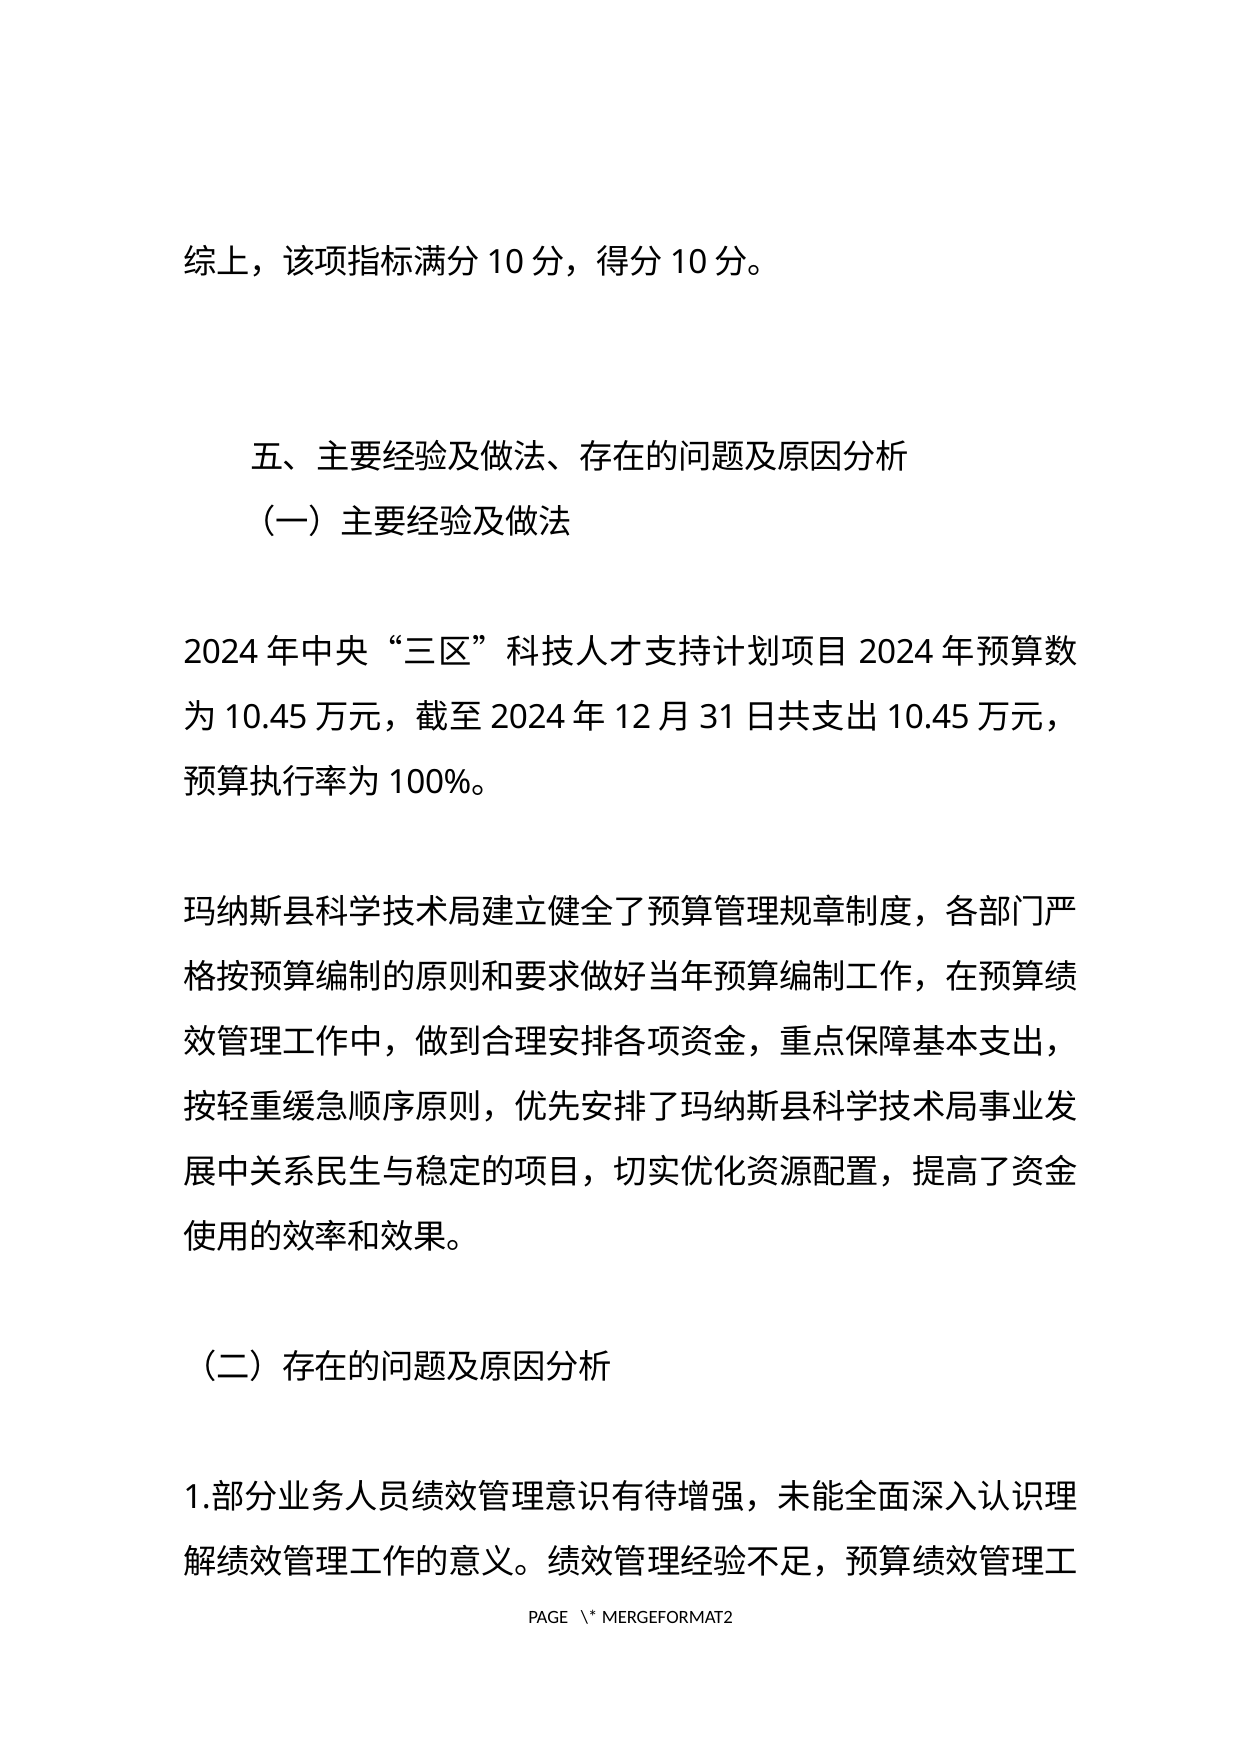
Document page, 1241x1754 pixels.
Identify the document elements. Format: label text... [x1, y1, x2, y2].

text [183, 162, 1078, 292]
list 主要经验及做法、存在的问题及原因分析 [183, 422, 1078, 487]
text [183, 487, 1078, 1592]
